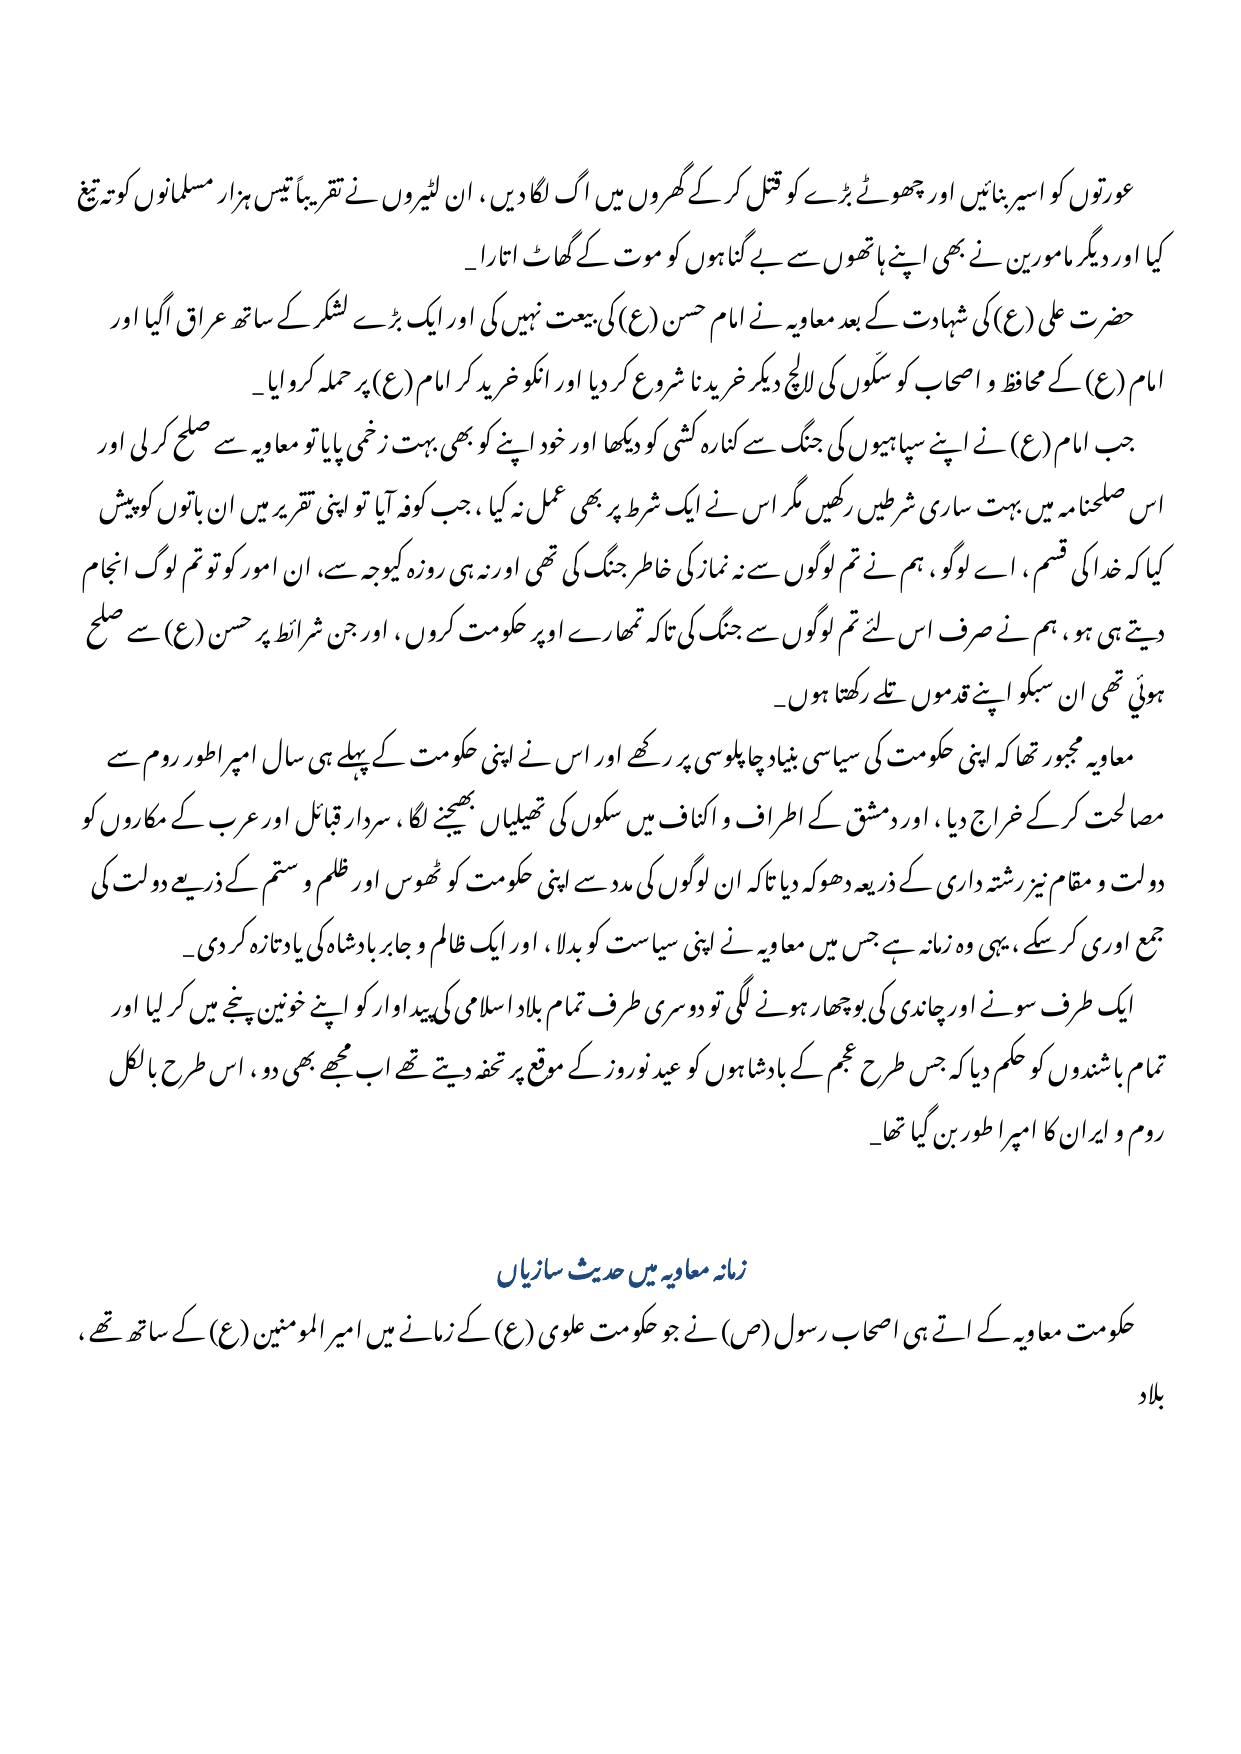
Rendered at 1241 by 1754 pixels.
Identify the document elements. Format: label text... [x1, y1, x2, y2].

text ايك طرف سونے اور چاندى كى بوچھار ہونے لگى تو دوسرى طرف تمام بلاد اسلامى كى پيداوار كو اپنے خونين پنجے ميں كر ليا اور تمام باشندوں كو حكم ديا كہ جس طرح عجم كے بادشاہوں كو عيد نوروز كے موقع پر تحفہ ديتے تھے اب مجھے بھى دو ، اس طرح بالكل روم و ايران كا امپرا طور بن گيا تھا_ [75, 969, 1165, 1156]
subtitle زمانہ معاويہ ميں حديث سازياں [75, 1231, 1165, 1294]
text معاويہ مجبور تھا كہ اپنى حكومت كى سياسى بنياد چاپلوسى پر ركھے اور اس نے اپنى حكومت كے پہلے ہى سال امپراطور روم سے مصالحت كر كے خراج ديا ، اور دمشق كے اطراف و اكناف ميں سكوں كى تھيلياں بھيجنے لگا ، سردار قبائل اور عرب كے مكاروں كو دولت و مقام نيز رشتہ دارى كے ذريعہ دھوكہ ديا تاكہ ان لوگوں كى مدد سے اپنى حكومت كو ٹھوس اور ظلم و ستم كے ذريعے دولت كى جمع اورى كر سكے ، يہى وہ زمانہ ہے جس ميں معاويہ نے اپنى سياست كو بدلا ، اور ايك ظالم و جابر بادشاہ كى ياد تازہ كر دى _ [75, 719, 1165, 969]
text حكومت معاويہ كے اتے ہى اصحاب رسول (ص) نے جو حكومت علوى (ع) كے زمانے ميں امير المومنين (ع) كے ساتھ تھے ، بلاد [75, 1294, 1165, 1419]
text جب امام (ع) نے اپنے سپاہيوں كى جنگ سے كنارہ كشى كو ديكھا اور خود اپنے كو بھى بہت زخمى پايا تو معاويہ سے صلح كر لى اور اس صلحنامہ ميں بہت سارى شرطيں ركھيں مگر اس نے ايك شرط پر بھى عمل نہ كيا ، جب كوفہ آيا تو اپنى تقرير ميں ان باتوں كو پيش كيا كہ خدا كى قسم ، اے لوگو ، ہم نے تم لوگوں سے نہ نماز كى خاطر جنگ كى تھى اور نہ ہى روزہ كيوجہ سے، ان امور كو تو تم لوگ انجام ديتے ہى ہو ، ہم نے صرف اس لئے تم لوگوں سے جنگ كى تاكہ تمھارے اوپر حكومت كروں ، اور جن شرائط پر حسن (ع) سے صلح ہوئي تھى ان سبكو اپنے قدموں تلے ركھتا ہوں _ [75, 406, 1165, 719]
text عورتوں كو اسير بنائيں اور چھوٹے بڑے كو قتل كر كے گھروں ميں اگ لگا ديں ، ان لٹيروں نے تقريباً تيس ہزار مسلمانوں كو تہ تيغ كيا اور ديگر مامورين نے بھى اپنے ہاتھوں سے بے گناہوں كو موت كے گھاٹ اتارا _ [75, 156, 1165, 281]
text حضرت على (ع) كى شہادت كے بعد معاويہ نے امام حسن (ع) كى بيعت نہيں كى اور ايك بڑے لشكر كے ساتھ عراق اگيا اور امام (ع) كے محافظ و اصحاب كو سكّوں كى لالچ ديكر خريد نا شروع كر ديا اور انكو خريد كر امام (ع) پر حملہ كروايا _ [75, 281, 1165, 406]
